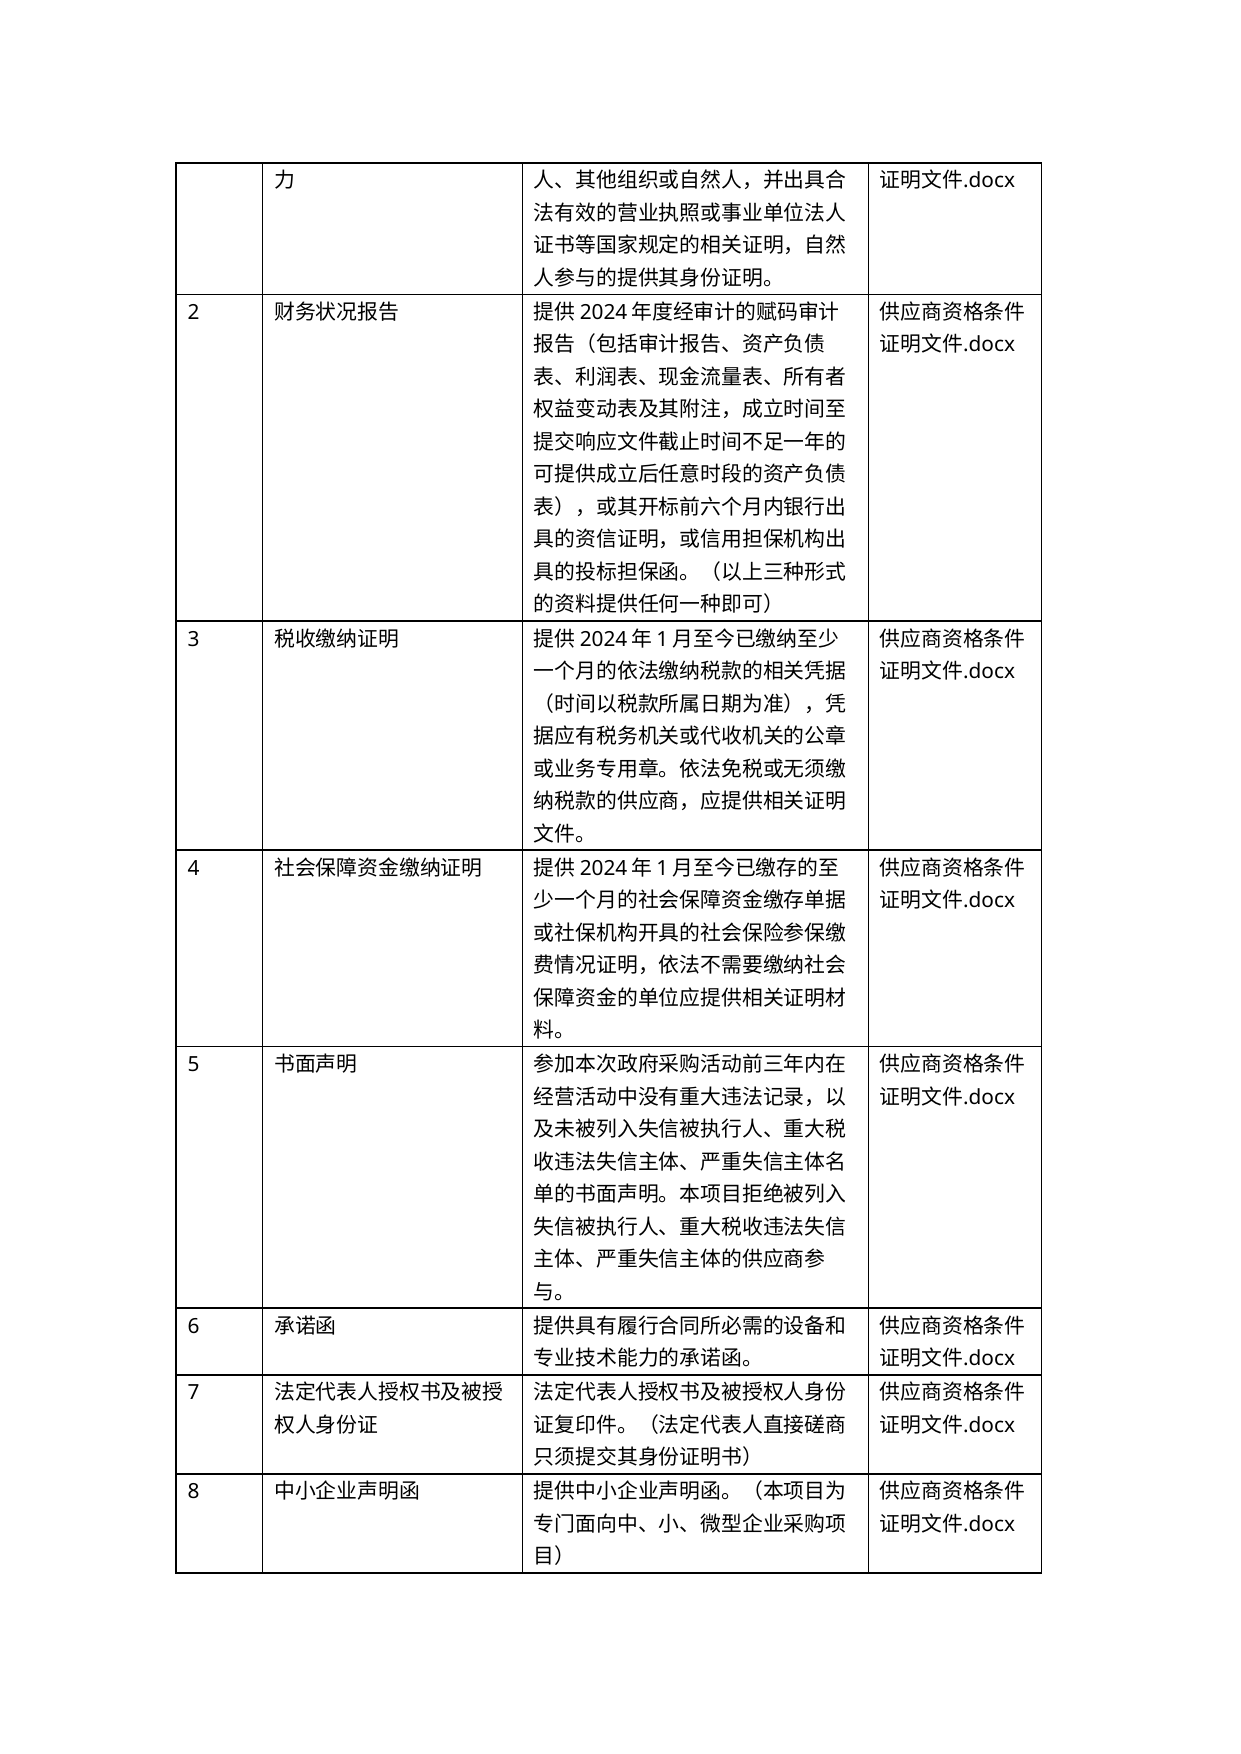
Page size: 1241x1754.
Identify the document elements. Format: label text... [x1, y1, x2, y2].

table_cell 2 [177, 295, 262, 620]
table_cell 中小企业声明函 [263, 1475, 522, 1572]
table_cell 供应商资格条件证明文件.docx [869, 851, 1041, 1046]
table_cell 承诺函 [263, 1309, 522, 1374]
table_cell 提供2024年度经审计的赋码审计报告（包括审计报告、资产负债表、利润表、现金流量表、所有者权益变动表及其附注，成立时间至提交响应文件截止时间不足一年的可提供成立后任意时段的资产负债表），或其开标前六个月内银行出具的资信证明，或信用担保机构出具的投标担保函。（以上三种形式的资料提供任何一种即可） [523, 295, 868, 620]
table_cell 提供中小企业声明函。（本项目为专门面向中、小、微型企业采购项目） [523, 1475, 868, 1572]
table_cell 参加本次政府采购活动前三年内在经营活动中没有重大违法记录，以及未被列入失信被执行人、重大税收违法失信主体、严重失信主体名单的书面声明。本项目拒绝被列入失信被执行人、重大税收违法失信主体、严重失信主体的供应商参与。 [523, 1047, 868, 1307]
table_cell 供应商资格条件证明文件.docx [869, 1376, 1041, 1473]
table_cell 5 [177, 1047, 262, 1307]
table_cell 3 [177, 622, 262, 849]
table_cell 供应商资格条件证明文件.docx [869, 1475, 1041, 1572]
table_cell 社会保障资金缴纳证明 [263, 851, 522, 1046]
table_cell 供应商资格条件证明文件.docx [869, 295, 1041, 620]
table_cell 税收缴纳证明 [263, 622, 522, 849]
table_cell 提供2024年1月至今已缴纳至少一个月的依法缴纳税款的相关凭据（时间以税款所属日期为准），凭据应有税务机关或代收机关的公章或业务专用章。依法免税或无须缴纳税款的供应商，应提供相关证明文件。 [523, 622, 868, 849]
table_cell 6 [177, 1309, 262, 1374]
table_cell 法定代表人授权书及被授权人身份证复印件。（法定代表人直接磋商只须提交其身份证明书） [523, 1376, 868, 1473]
table_cell 4 [177, 851, 262, 1046]
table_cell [523, 164, 868, 293]
table_cell 提供具有履行合同所必需的设备和专业技术能力的承诺函。 [523, 1309, 868, 1374]
table_cell 具有独立承担民事责任能力 [263, 164, 522, 293]
table_cell 8 [177, 1475, 262, 1572]
table_cell 供应商资格条件证明文件.docx [869, 622, 1041, 849]
table_cell 书面声明 [263, 1047, 522, 1307]
table_cell 供应商资格条件证明文件.docx [869, 1309, 1041, 1374]
table_cell 1 [177, 164, 262, 293]
table_cell 财务状况报告 [263, 295, 522, 620]
table_cell 供应商资格条件证明文件.docx [869, 1047, 1041, 1307]
table_cell 7 [177, 1376, 262, 1473]
table_cell 提供2024年1月至今已缴存的至少一个月的社会保障资金缴存单据或社保机构开具的社会保险参保缴费情况证明，依法不需要缴纳社会保障资金的单位应提供相关证明材料。 [523, 851, 868, 1046]
table_cell 法定代表人授权书及被授权人身份证 [263, 1376, 522, 1473]
table_cell 供应商资格条件证明文件.docx [869, 164, 1041, 293]
